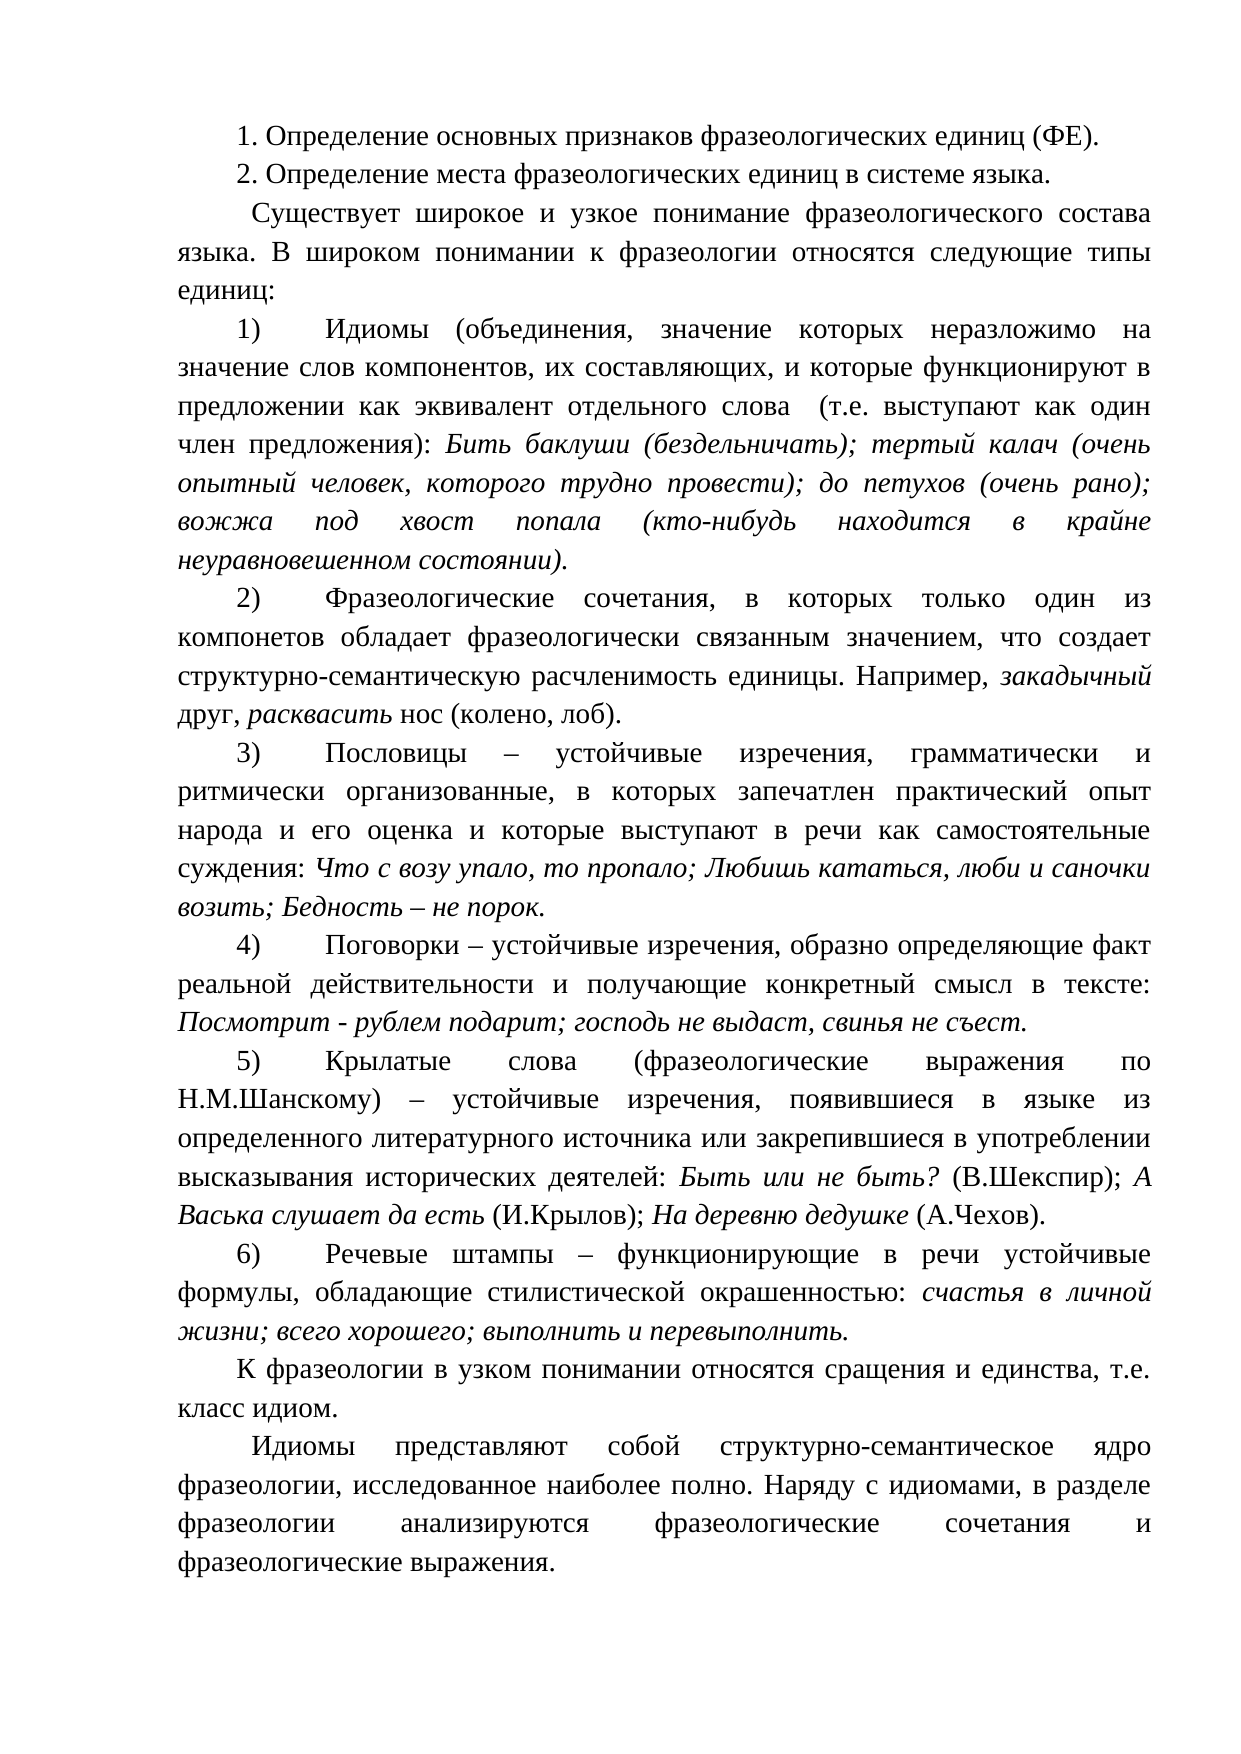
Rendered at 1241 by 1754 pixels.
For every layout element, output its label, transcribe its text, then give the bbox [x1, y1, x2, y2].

list Пословицы – устойчивые изречения, грамматически и ритмически организованные, в которых запечатлен практический опыт народа и его оценка и которые выступают в речи как самостоятельные суждения: Что с возу упало, то пропало; Любишь кататься, люби и саночки возить; Бедность – не порок. [177, 735, 1152, 922]
list Поговорки – устойчивые изречения, образно определяющие факт реальной действительности и получающие конкретный смысл в тексте: Посмотрит - рублем подарит; господь не выдаст, свинья не съест. [177, 927, 1152, 1038]
list Речевые штампы – функционирующие в речи устойчивые формулы, обладающие стилистической окрашенностью: счастья в личной жизни; всего хорошего; выполнить и перевыполнить. [177, 1236, 1152, 1346]
text Существует широкое и узкое понимание фразеологического состава языка. В широком понимании к фразеологии относятся следующие типы единиц: [177, 195, 1152, 306]
text 1. Определение основных признаков фразеологических единиц (ФЕ). [177, 118, 1152, 152]
text 2. Определение места фразеологических единиц в системе языка. [177, 157, 1152, 190]
list Фразеологические сочетания, в которых только один из компонетов обладает фразеологически связанным значением, что создает структурно-семантическую расчленимость единицы. Например, закадычный друг, расквасить нос (колено, лоб). [177, 581, 1152, 730]
list Крылатые слова (фразеологические выражения по Н.М.Шанскому) – устойчивые изречения, появившиеся в языке из определенного литературного источника или закрепившиеся в употреблении высказывания исторических деятелей: Быть или не быть? (В.Шекспир); А Васька слушает да есть (И.Крылов); На деревню дедушке (А.Чехов). [177, 1043, 1152, 1231]
list Идиомы представляют собой структурно-семантическое ядро фразеологии, исследованное наиболее полно. Наряду с идиомами, в разделе фразеологии анализируются фразеологические сочетания и фразеологические выражения. [177, 1428, 1152, 1578]
list К фразеологии в узком понимании относятся сращения и единства, т.е. класс идиом. [177, 1351, 1152, 1423]
list Идиомы (объединения, значение которых неразложимо на значение слов компонентов, их составляющих, и которые функционируют в предложении как эквивалент отдельного слова (т.е. выступают как один член предложения): Бить баклуши (бездельничать); тертый калач (очень опытный человек, которого трудно провести); до петухов (очень рано); вожжа под хвост попала (кто-нибудь находится в крайне неуравновешенном состоянии). [177, 311, 1152, 576]
